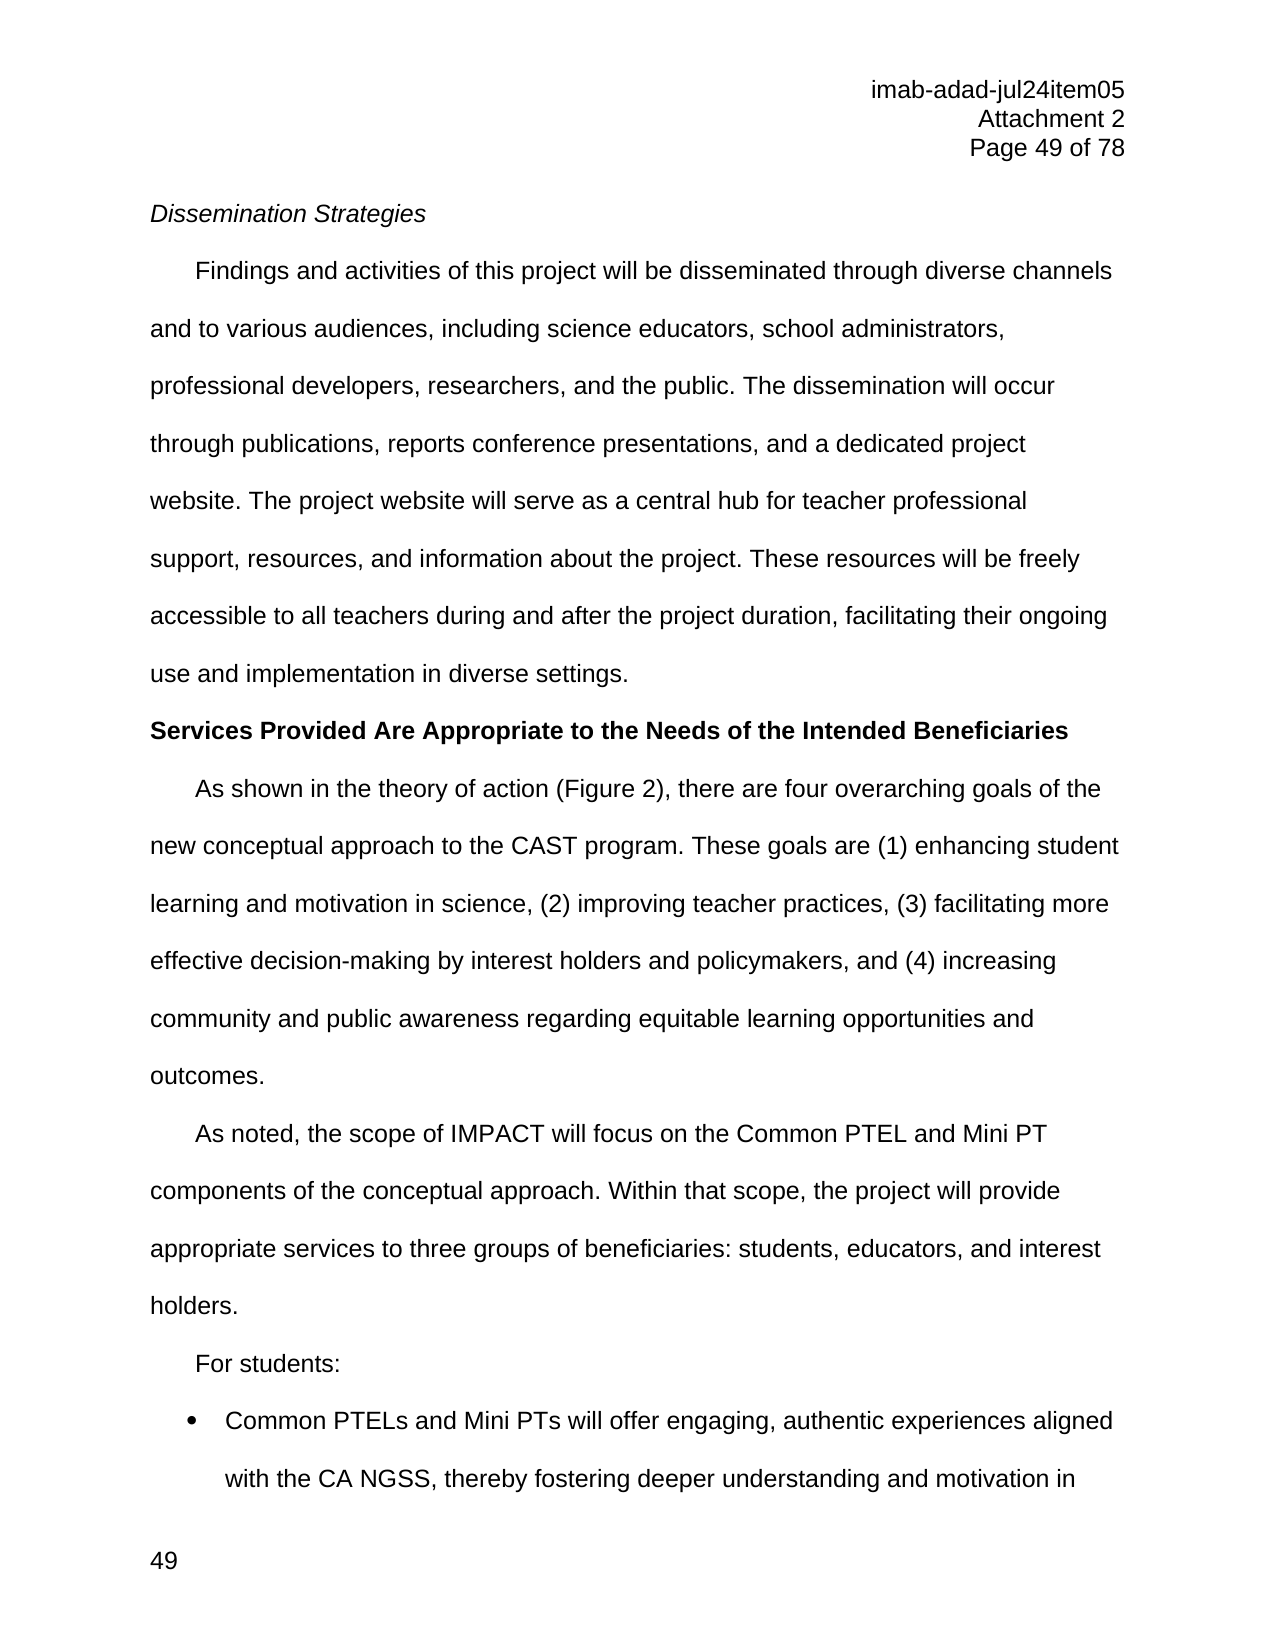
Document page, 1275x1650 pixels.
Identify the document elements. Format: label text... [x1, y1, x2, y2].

text As shown in the theory of action (Figure 2), there are four overarching goals of the new conceptual approach to the CAST program. These goals are (1) enhancing student learning and motivation in science, (2) improving teacher practices, (3) facilitating more effective decision-making by interest holders and policymakers, and (4) increasing community and public awareness regarding equitable learning opportunities and outcomes. [150, 774, 1125, 1090]
text As noted, the scope of IMPACT will focus on the Common PTEL and Mini PT components of the conceptual approach. Within that scope, the project will provide appropriate services to three groups of beneficiaries: students, educators, and interest holders. [150, 1119, 1125, 1320]
text For students: [150, 1349, 1125, 1377]
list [187, 1406, 1125, 1493]
text Dissemination Strategies [150, 199, 1125, 227]
text Findings and activities of this project will be disseminated through diverse channels and to various audiences, including science educators, school administrators, professional developers, researchers, and the public. The dissemination will occur through publications, reports conference presentations, and a dedicated project website. The project website will serve as a central hub for teacher professional support, resources, and information about the project. These resources will be freely accessible to all teachers during and after the project duration, facilitating their ongoing use and implementation in diverse settings. [150, 256, 1125, 687]
text Services Provided Are Appropriate to the Needs of the Intended Beneficiaries [150, 716, 1125, 745]
